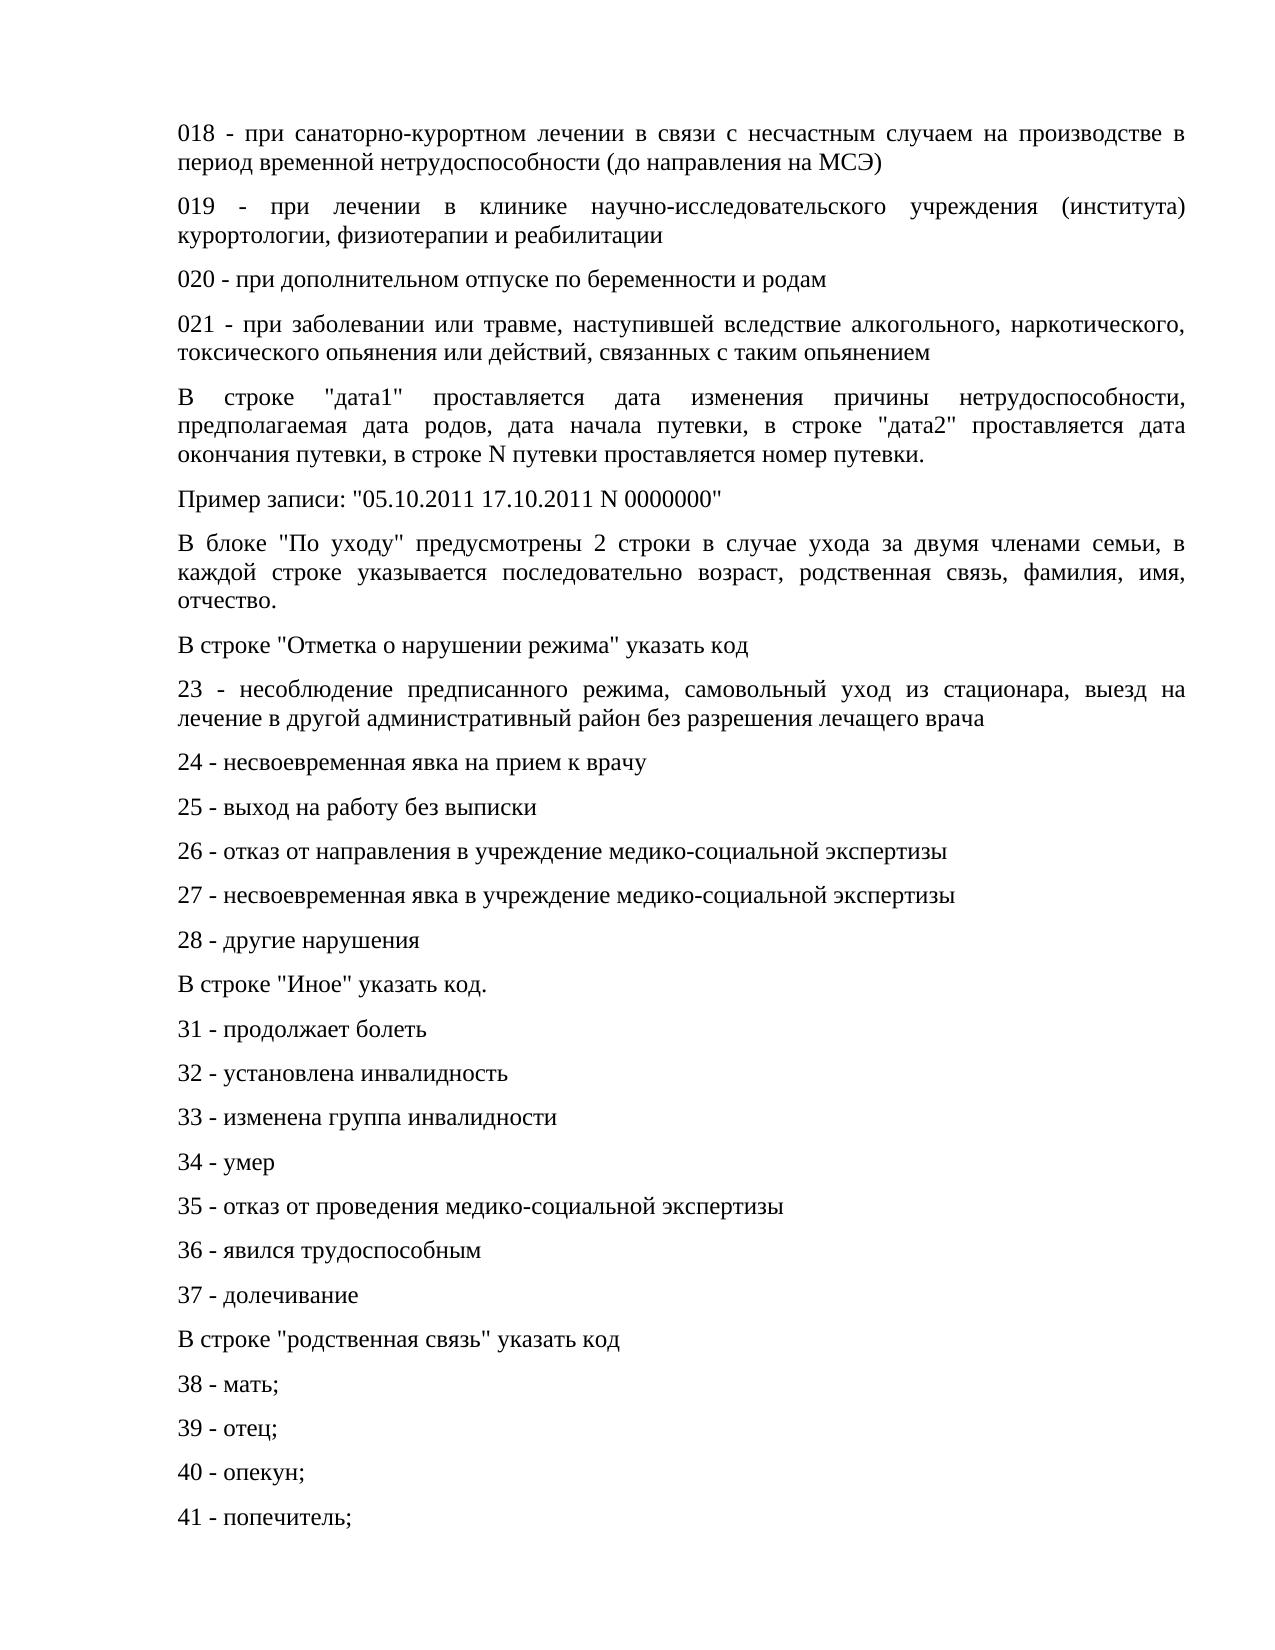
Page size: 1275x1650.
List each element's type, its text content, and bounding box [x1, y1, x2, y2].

text 23 - несоблюдение предписанного режима, самовольный уход из стационара, выезд на лечение в другой административный район без разрешения лечащего врача [177, 674, 1186, 732]
text 24 - несвоевременная явка на прием к врачу [177, 747, 1186, 776]
text 34 - умер [177, 1147, 1186, 1176]
text В строке "дата1" проставляется дата изменения причины нетрудоспособности, предполагаемая дата родов, дата начала путевки, в строке "дата2" проставляется дата окончания путевки, в строке N путевки проставляется номер путевки. [177, 382, 1186, 468]
text 25 - выход на работу без выписки [177, 792, 1186, 821]
text В блоке "По уходу" предусмотрены 2 строки в случае ухода за двумя членами семьи, в каждой строке указывается последовательно возраст, родственная связь, фамилия, имя, отчество. [177, 528, 1186, 614]
text 31 - продолжает болеть [177, 1014, 1186, 1042]
text 41 - попечитель; [177, 1502, 1186, 1531]
text 35 - отказ от проведения медико-социальной экспертизы [177, 1191, 1186, 1220]
text В строке "родственная связь" указать код [177, 1324, 1186, 1353]
text 38 - мать; [177, 1369, 1186, 1397]
text В строке "Иное" указать код. [177, 969, 1186, 998]
text 021 - при заболевании или травме, наступившей вследствие алкогольного, наркотического, токсического опьянения или действий, связанных с таким опьянением [177, 309, 1186, 366]
text 27 - несвоевременная явка в учреждение медико-социальной экспертизы [177, 881, 1186, 909]
text 33 - изменена группа инвалидности [177, 1102, 1186, 1131]
text В строке "Отметка о нарушении режима" указать код [177, 630, 1186, 659]
text 39 - отец; [177, 1413, 1186, 1442]
text 36 - явился трудоспособным [177, 1236, 1186, 1264]
text 018 - при санаторно-курортном лечении в связи с несчастным случаем на производстве в период временной нетрудоспособности (до направления на МСЭ) [177, 118, 1186, 176]
text 26 - отказ от направления в учреждение медико-социальной экспертизы [177, 836, 1186, 865]
text 32 - установлена инвалидность [177, 1058, 1186, 1087]
text 28 - другие нарушения [177, 925, 1186, 954]
text 40 - опекун; [177, 1457, 1186, 1486]
text 37 - долечивание [177, 1280, 1186, 1309]
text 020 - при дополнительном отпуске по беременности и родам [177, 264, 1186, 293]
text 019 - при лечении в клинике научно-исследовательского учреждения (института) курортологии, физиотерапии и реабилитации [177, 191, 1186, 249]
text Пример записи: "05.10.2011 17.10.2011 N 0000000" [177, 484, 1186, 512]
